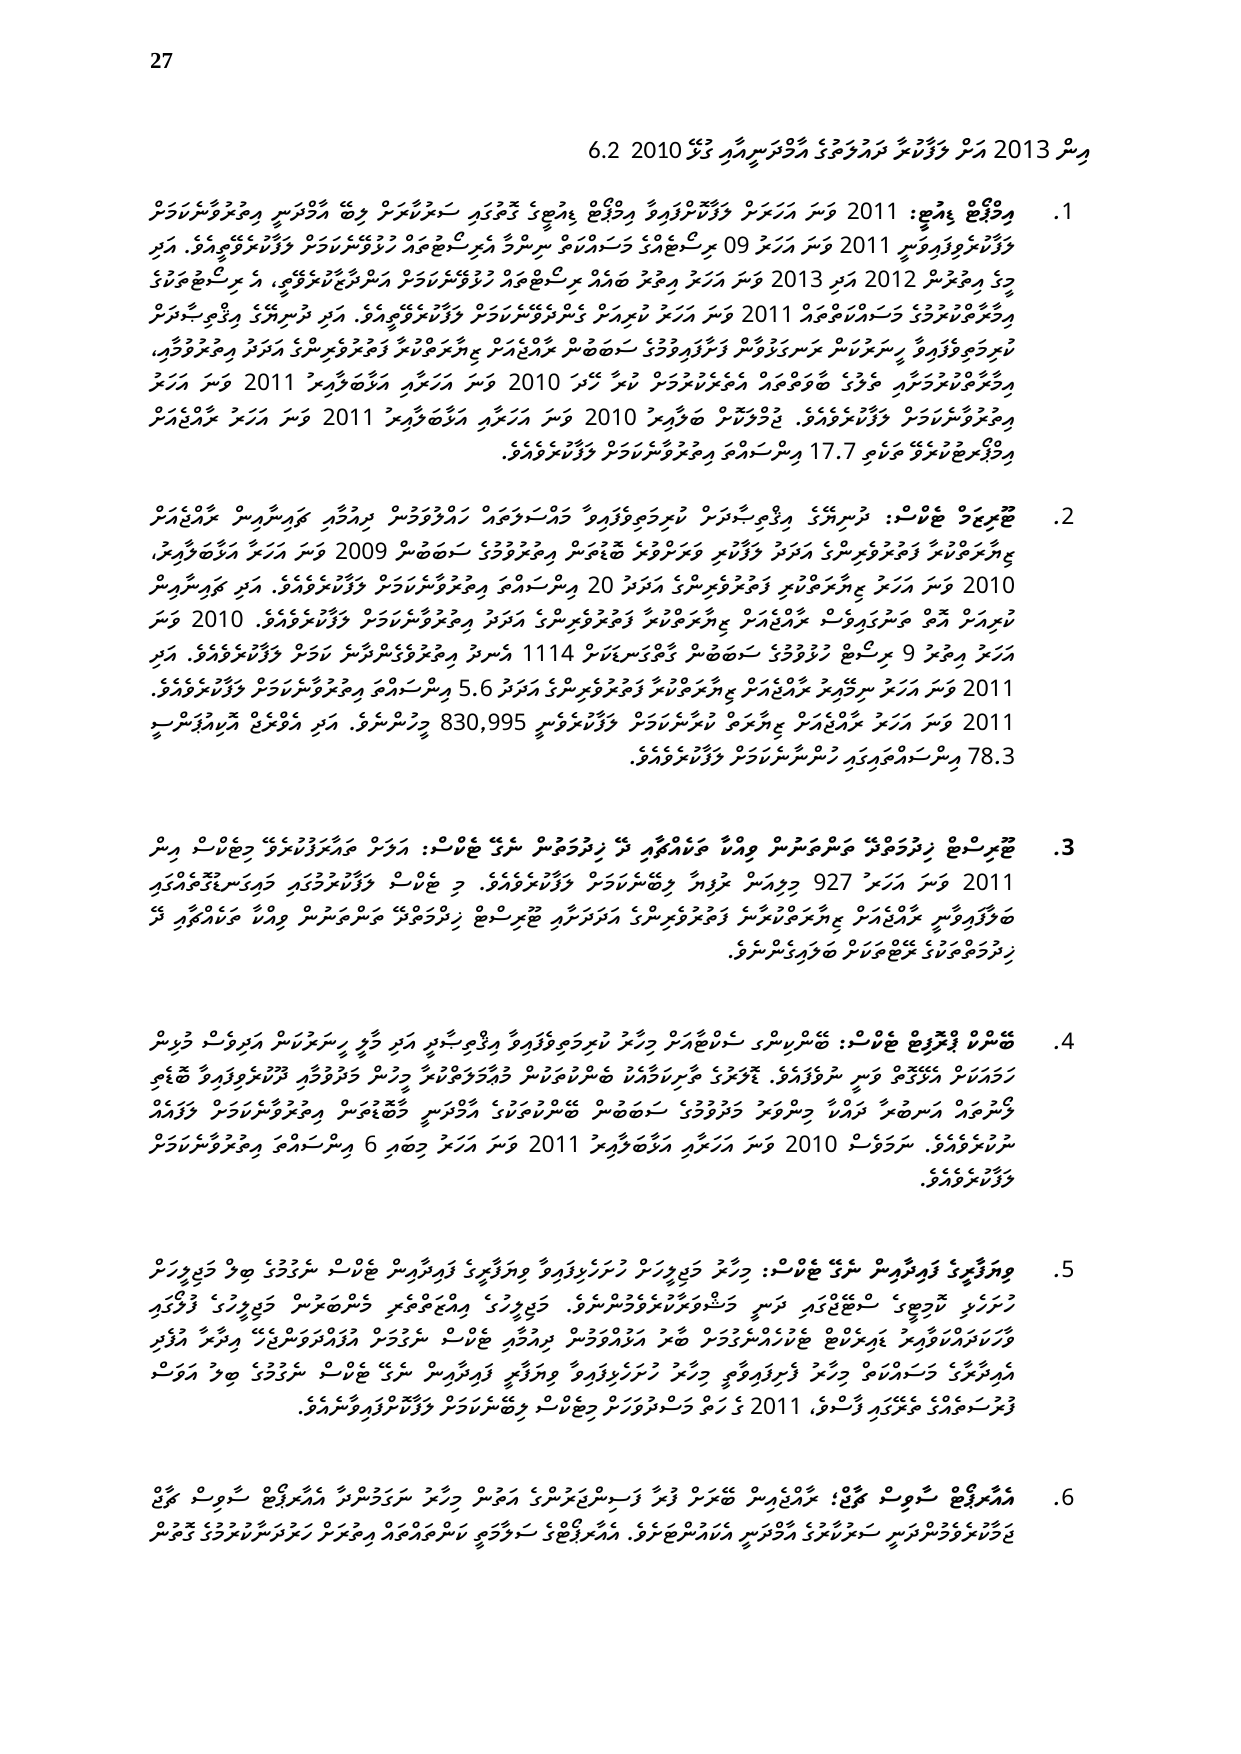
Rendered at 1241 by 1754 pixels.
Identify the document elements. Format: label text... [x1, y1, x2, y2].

text 6.2 2010 އިން 2013 އަށް ލަފާކުރާ ދައުލަތުގެ އާމްދަނީއާއި ގުޅޭ [150, 131, 1090, 168]
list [150, 1481, 1053, 1550]
list ބޭންކް ޕްރޮފިޓް ޓެކްސް: ބޭންކިންގ ސެކްޓާއަށް މިހާރު ކުރިމަތިވެފައިވާ އިޤްތިޞާދީ އަދި މާލީ ހީނަރުކަން އަދިވެސް މުޅިން ހަމައަކަށް އެޅޭގޮތް ވަނީ ނުވެފައެވެ. ޑޮލަރުގެ ތާށިކަމާއެކު ބެންކުތަކުން މުޢާމަލަތްކުރާ މީހުން މަދުވުމާއި ދޫކުރެވިފައިވާ ބޮޑެތި ލޯނުތައް އަނބުރާ ދައްކާ މިންވަރު މަދުވުމުގެ ސަބަބުން ބޭންކުތަކުގެ އާމްދަނީ މާބޮޑުތަން އިތުރުވާނެކަމަށް ލަފައެއް ނުކުރެވެއެވެ. ނަމަވެސް 2010 ވަނަ އަހަރާއި އަޅާބަލާއިރު 2011 ވަނަ އަހަރު މިބައި 6 އިންސައްތަ އިތުރުވާނެކަމަށް ލަފާކުރެވެއެވެ. [150, 1025, 1053, 1196]
list ޓޫރިސްޓް ޚިދުމަތްދޭ ތަންތަނުން ވިއްކާ ތަކެއްޗާއި ދޭ ޚިދުމަތުން ނެގޭ ޓެކްސް: އަލަށް ތައާރަފުކުރެވޭ މިޓެކްސް އިން 2011 ވަނަ އަހަރު 927 މިލިއަން ރުފިޔާ ލިބޭނެކަމަށް ލަފާކުރެވެއެވެ. މި ޓެކްސް ލަފާކުރުމުގައި މައިގަނޑުގޮތެއްގައި ބަލާފައިވާނީ ރާއްޖެއަށް ޒިޔާރަތްކުރާނެ ފަތުރުވެރިންގެ އަދަދަށާއި ޓޫރިސްޓް ޚިދްމަތްދޭ ތަންތަނުން ވިއްކާ ތަކެއްޗާއި ދޭ ޚިދުމަތްތަކުގެ ރޭޓްތަކަށް ބަލައިގެންނެވެ. [150, 831, 1053, 968]
list ވިޔަފާރީގެ ފައިދާއިން ނެގޭ ޓެކްސް: މިހާރު މަޖިލީހަށް ހުށަހެޅިފައިވާ ވިޔަފާރީގެ ފައިދާއިން ޓެކްސް ނެގުމުގެ ބިލް މަޖިލީހަށް ހުށަހެޅި ކޮމިޓީގެ ސްޓޭޖްގައި ދަނީ މަޝްވަރާކުރެވެމުންނެވެ. މަޖިލީހުގެ އިއްޒަތްތެރި މެންބަރުން މަޖިލީހުގެ ފުލޯގައި ވާހަކަދައްކަވާއިރު ޑައިރެކްޓް ޓެކުހެއްނެގުމަށް ބާރު އަޅުއްވަމުން ދިއުމާއި ޓެކްސް ނެގުމަށް އުފައްދަވަންޖެހޭ އިދާރާ އުފެދި އެއިދާރާގެ މަސައްކަތް މިހާރު ފެށިފައިވާތީ މިހާރު ހުށަހެޅިފައިވާ ވިޔަފާރީ ފައިދާއިން ނެގޭ ޓެކްސް ނެގުމުގެ ބިލު އަވަސް ފުރުސަތެއްގެ ތެރޭގައި ފާސްވެ، 2011 ގެ ހަތް މަސްދުވަހަށް މިޓެކްސް ލިބޭނެކަމަށް ލަފާކޮށްފައިވާނެއެވެ. [150, 1253, 1053, 1424]
list ޓޫރިޒަމް ޓެކްސް: ދުނިޔޭގެ އިޤްތިޞާދަށް ކުރިމަތިވެފައިވާ މައްސަލަތައް ހައްލުވަމުން ދިއުމާއި ޗައިނާއިން ރާއްޖެއަށް ޒިޔާރަތްކުރާ ފަތުރުވެރިންގެ އަދަދު ލަފާކުރި ވަރަށްވުރެ ބޮޑުތަން އިތުރުވުމުގެ ސަބަބުން 2009 ވަނަ އަހަރާ އަޅާބަލާއިރު، 2010 ވަނަ އަހަރު ޒިޔާރަތްކުރި ފަތުރުވެރިންގެ އަދަދު 20 އިންސައްތަ އިތުރުވާނެކަމަށް ލަފާކުރެވެއެވެ. އަދި ޗައިނާއިން ކުރިއަށް އޮތް ތަނުގައިވެސް ރާއްޖެއަށް ޒިޔާރަތްކުރާ ފަތުރުވެރިންގެ އަދަދު އިތުރުވާނެކަމަށް ލަފާކުރެވެއެވެ. 2010 ވަނަ އަހަރު އިތުރު 9 ރިސޯޓް ހުޅުވުމުގެ ސަބަބުން ގާތްގަނޑަކަށް 1114 އެނދު އިތުރުވެގެންދާނެ ކަމަށް ލަފާކުރެވެއެވެ. އަދި 2011 ވަނަ އަހަރު ނިމޭއިރު ރާއްޖެއަށް ޒިޔާރަތްކުރާ ފަތުރުވެރިންގެ އަދަދު 5.6 އިންސައްތަ އިތުރުވާނެކަމަށް ލަފާކުރެވެއެވެ. 2011 ވަނަ އަހަރު ރާއްޖެއަށް ޒިޔާރަތް ކުރާނެކަމަށް ލަފާކުރެވެނީ 830,995 މީހުންނެވެ. އަދި އެވްރެޖް އޮކިއުޕަންސީ 78.3 އިންސައްތައިގައި ހުންނާނެކަމަށް ލަފާކުރެވެއެވެ. [150, 500, 1053, 774]
list އިމްޕޯޓް ޑިއުޓީ: 2011 ވަނަ އަހަރަށް ލަފާކޮށްފައިވާ އިމްޕޯޓް ޑިއުޓީގެ ގޮތުގައި ސަރުކާރަށް ލިބޭ އާމްދަނީ އިތުރުވާނެކަމަށް ލަފާކުރެވިފައިވަނީ 2011 ވަނަ އަހަރު 09 ރިސޯޓެއްގެ މަސައްކަތް ނިންމާ އެރިސޯޓުތައް ހުޅުވޭނެކަމަށް ލަފާކުރެވޭތީއެވެ. އަދި މީގެ އިތުރުން 2012 އަދި 2013 ވަނަ އަހަރު އިތުރު ބައެއް ރިސޯޓްތައް ހުޅުވޭނެކަމަށް އަންދާޒާކުރެވޭތީ، އެ ރިސޯޓުތަކުގެ އިމާރާތްކުރުމުގެ މަސައްކަތްތައް 2011 ވަނަ އަހަރު ކުރިއަށް ގެންދެވޭނެކަމަށް ލަފާކުރެވޭތީއެވެ. އަދި ދުނިޔޭގެ އިޤްތިޞާދަށް ކުރިމަތިވެފައިވާ ހީނަރުކަން ރަނގަޅުވާން ފަށާފައިވުމުގެ ސަބަބުން ރާއްޖެއަށް ޒިޔާރަތްކުރާ ފަތުރުވެރިންގެ އަދަދު އިތުރުވުމާއި، އިމާރާތްކުރުމަށާއި ތެލުގެ ބާވަތްތައް އެތެރެކުރުމަށް ކުރާ ހޭދަ 2010 ވަނަ އަހަރާއި އަޅާބަލާއިރު 2011 ވަނަ އަހަރު އިތުރުވާނެކަމަށް ލަފާކުރެވެއެވެ. ޖުމްލަކޮށް ބަލާއިރު 2010 ވަނަ އަހަރާއި އަޅާބަލާއިރު 2011 ވަނަ އަހަރު ރާއްޖެއަށް އިމްޕޯރޓުކުރެވޭ ތަކެތި 17.7 އިންސައްތަ އިތުރުވާނެކަމަށް ލަފާކުރެވެއެވެ. [150, 195, 1053, 469]
